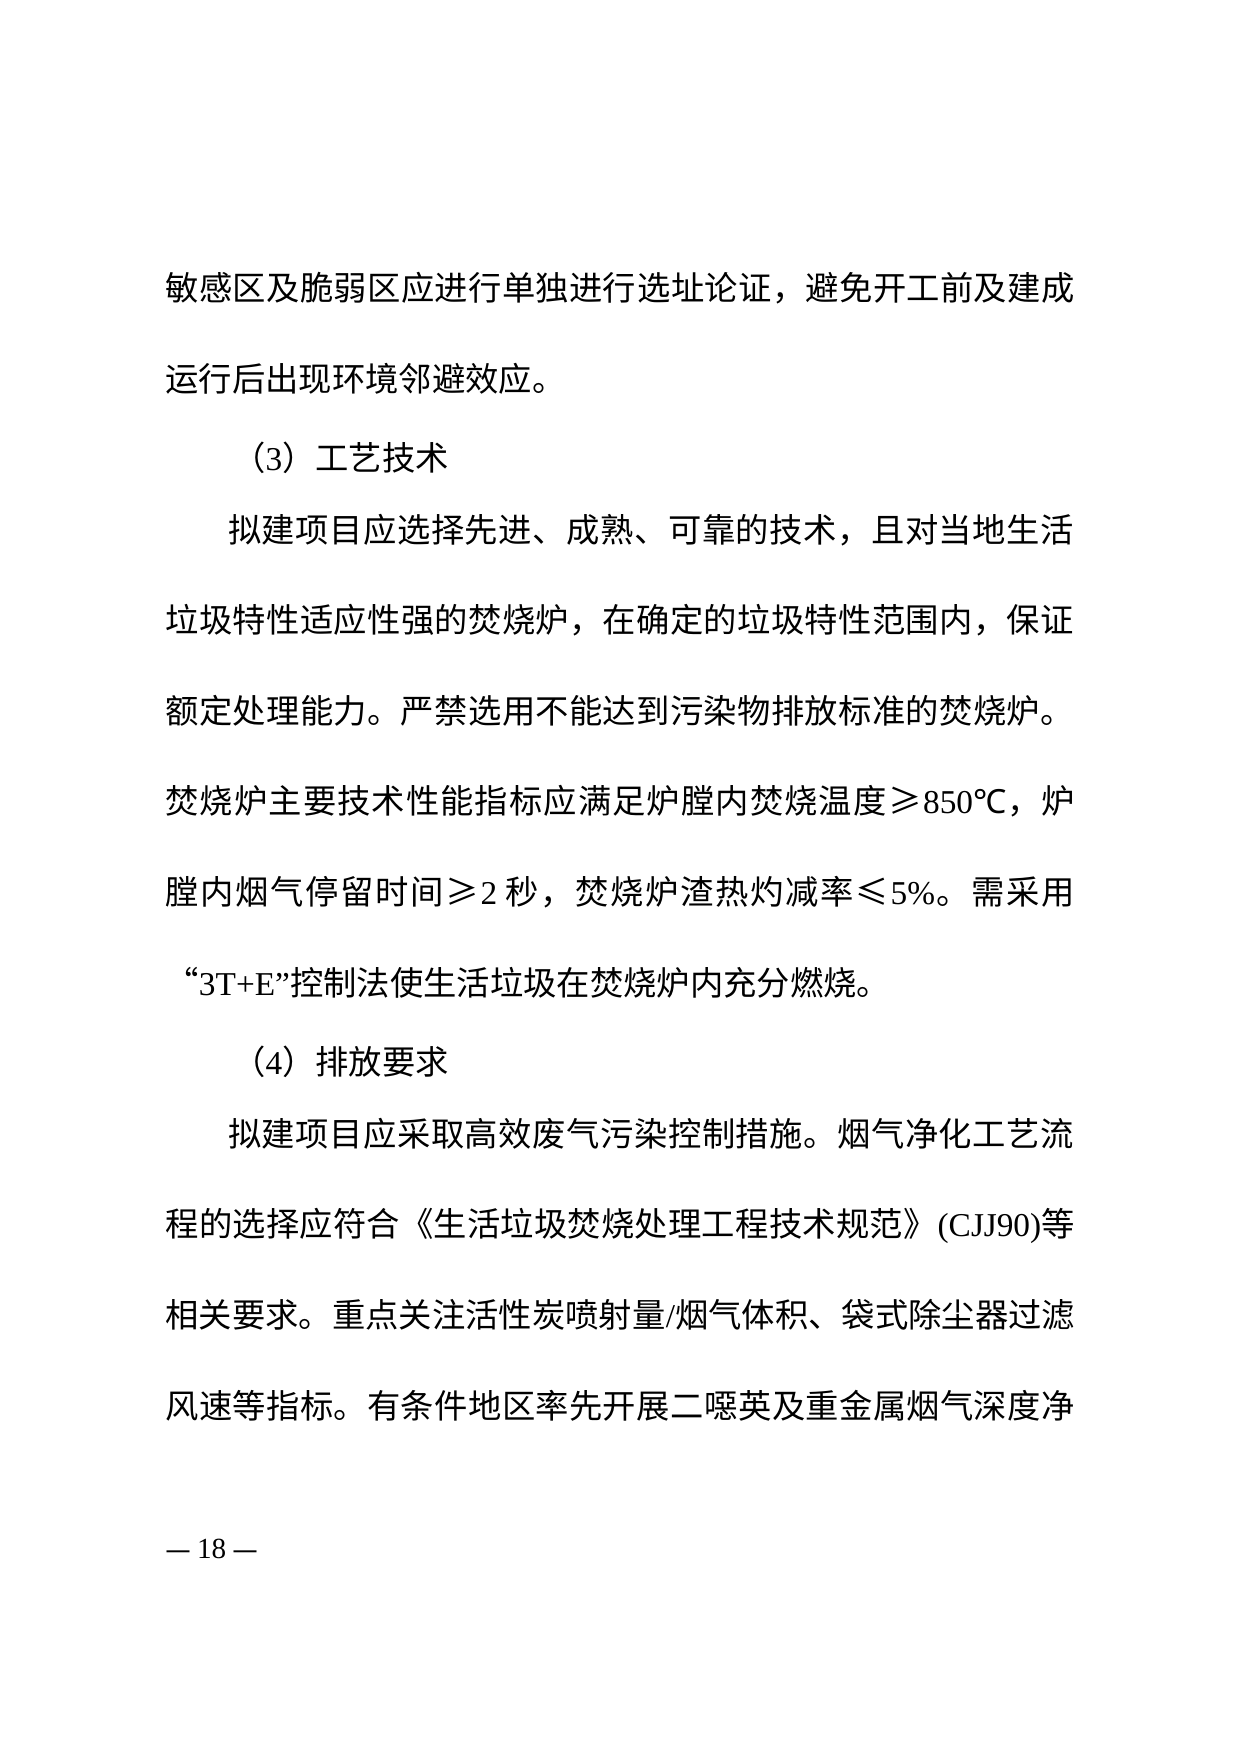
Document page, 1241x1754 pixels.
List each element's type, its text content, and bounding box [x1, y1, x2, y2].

text （4）排放要求 [165, 1026, 1075, 1086]
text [165, 1086, 1075, 1449]
text （3）工艺技术 [165, 422, 1075, 482]
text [165, 241, 1075, 422]
text 拟建项目应选择先进、成熟、可靠的技术，且对当地生活垃圾特性适应性强的焚烧炉，在确定的垃圾特性范围内，保证额定处理能力。严禁选用不能达到污染物排放标准的焚烧炉。焚烧炉主要技术性能指标应满足炉膛内焚烧温度≥850℃，炉膛内烟气停留时间≥2秒，焚烧炉渣热灼减率≤5%。需采用“3T+E”控制法使生活垃圾在焚烧炉内充分燃烧。 [165, 482, 1075, 1026]
